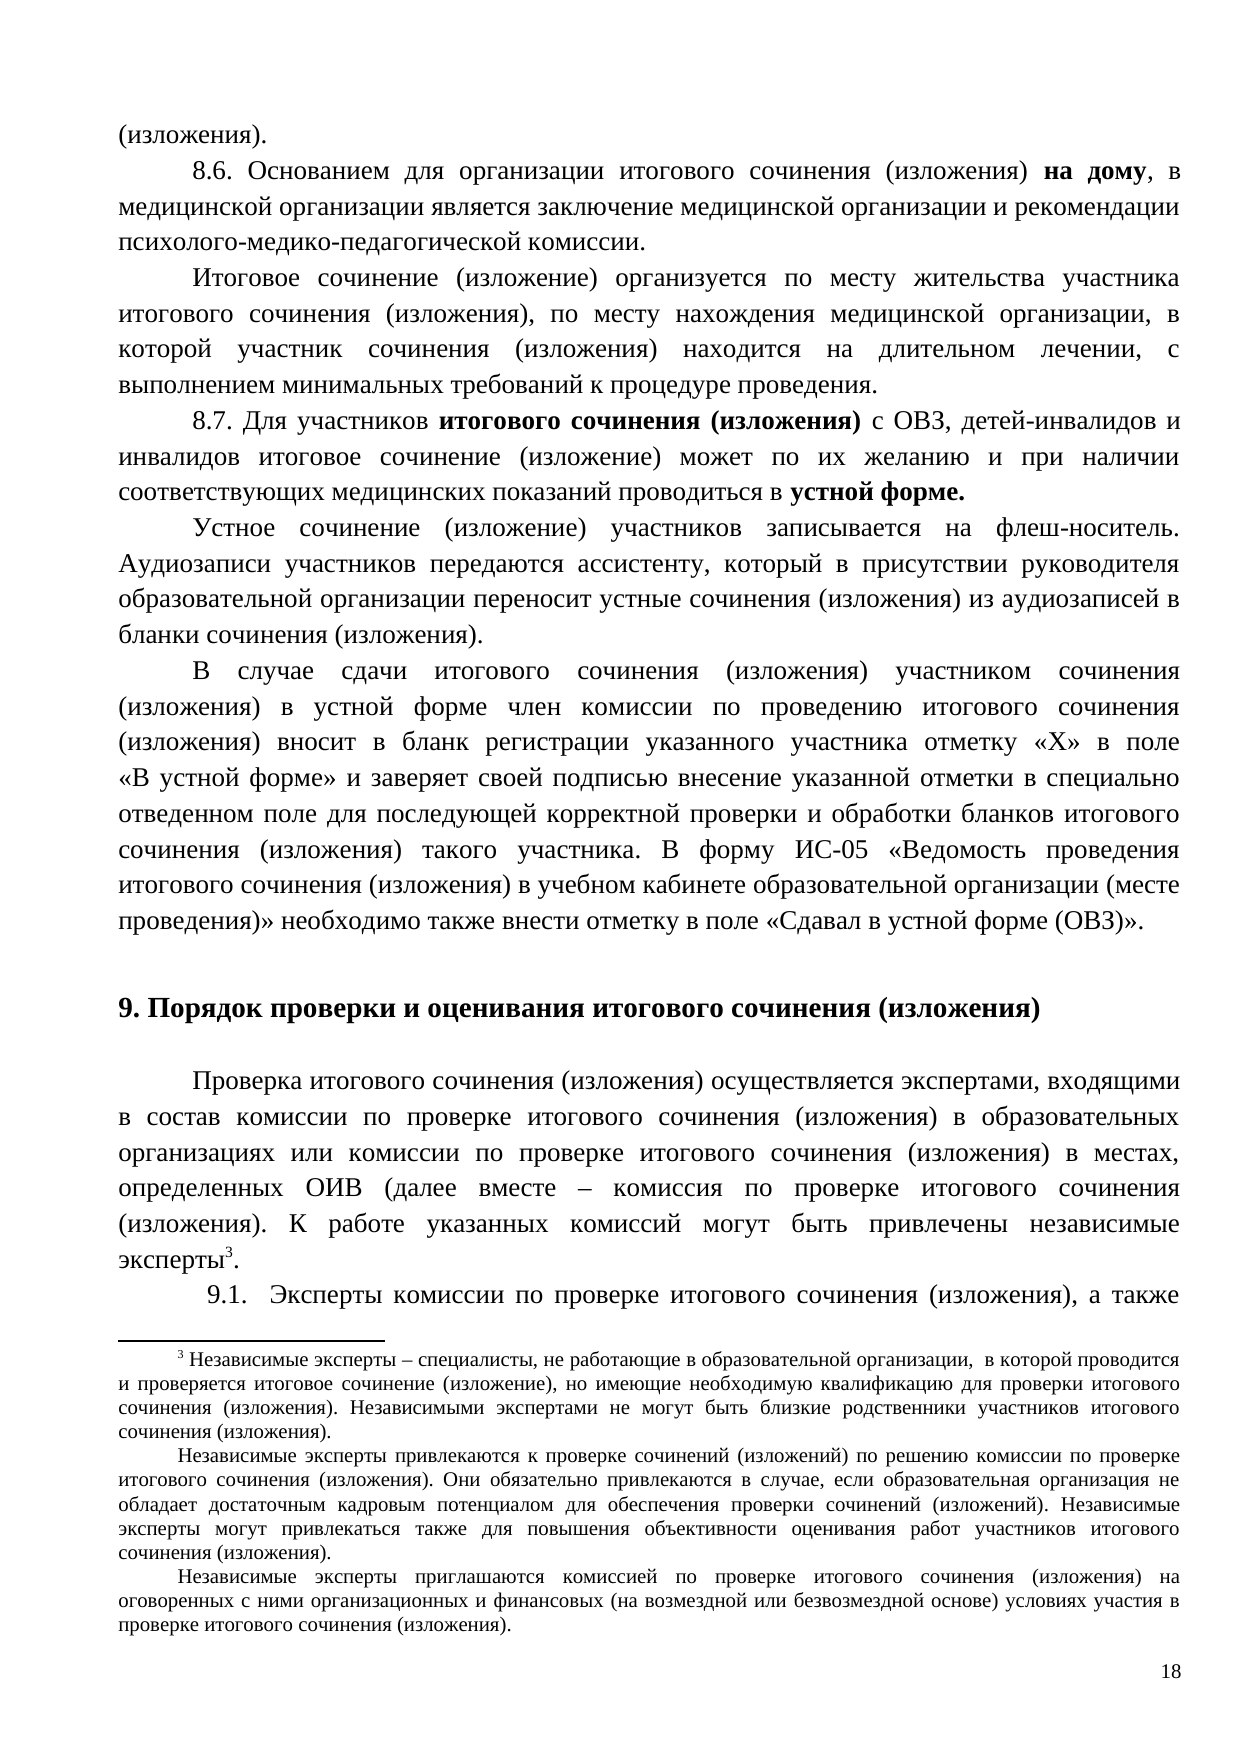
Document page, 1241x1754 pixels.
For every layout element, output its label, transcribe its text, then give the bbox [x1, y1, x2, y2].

subtitle 9. Порядок проверки и оценивания итогового сочинения (изложения) [118, 990, 1181, 1023]
text 8.7. Для участников итогового сочинения (изложения) с ОВЗ, детей-инвалидов и инвалидов итоговое сочинение (изложение) может по их желанию и при наличии соответствующих медицинских показаний проводиться в устной форме. [118, 404, 1181, 507]
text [118, 118, 1181, 149]
text 8.6. Основанием для организации итогового сочинения (изложения) на дому, в медицинской организации является заключение медицинской организации и рекомендации психолого-медико-педагогической комиссии. [118, 154, 1181, 256]
text Итоговое сочинение (изложение) организуется по месту жительства участника итогового сочинения (изложения), по месту нахождения медицинской организации, в которой участник сочинения (изложения) находится на длительном лечении, с выполнением минимальных требований к процедуре проведения. [118, 261, 1181, 399]
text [118, 1278, 1181, 1310]
text Проверка итогового сочинения (изложения) осуществляется экспертами, входящими в состав комиссии по проверке итогового сочинения (изложения) в образовательных организациях или комиссии по проверке итогового сочинения (изложения) в местах, определенных ОИВ (далее вместе – комиссия по проверке итогового сочинения (изложения). К работе указанных комиссий могут быть привлечены независимые эксперты. [118, 1064, 1181, 1274]
text В случае сдачи итогового сочинения (изложения) участником сочинения (изложения) в устной форме член комиссии по проведению итогового сочинения (изложения) вносит в бланк регистрации указанного участника отметку «Х» в поле «В устной форме» и заверяет своей подписью внесение указанной отметки в специально отведенном поле для последующей корректной проверки и обработки бланков итогового сочинения (изложения) такого участника. В форму ИС-05 «Ведомость проведения итогового сочинения (изложения) в учебном кабинете образовательной организации (месте проведения)» необходимо также внести отметку в поле «Сдавал в устной форме (ОВЗ)». [118, 654, 1181, 935]
text Устное сочинение (изложение) участников записывается на флеш-носитель. Аудиозаписи участников передаются ассистенту, который в присутствии руководителя образовательной организации переносит устные сочинения (изложения) из аудиозаписей в бланки сочинения (изложения). [118, 511, 1181, 649]
